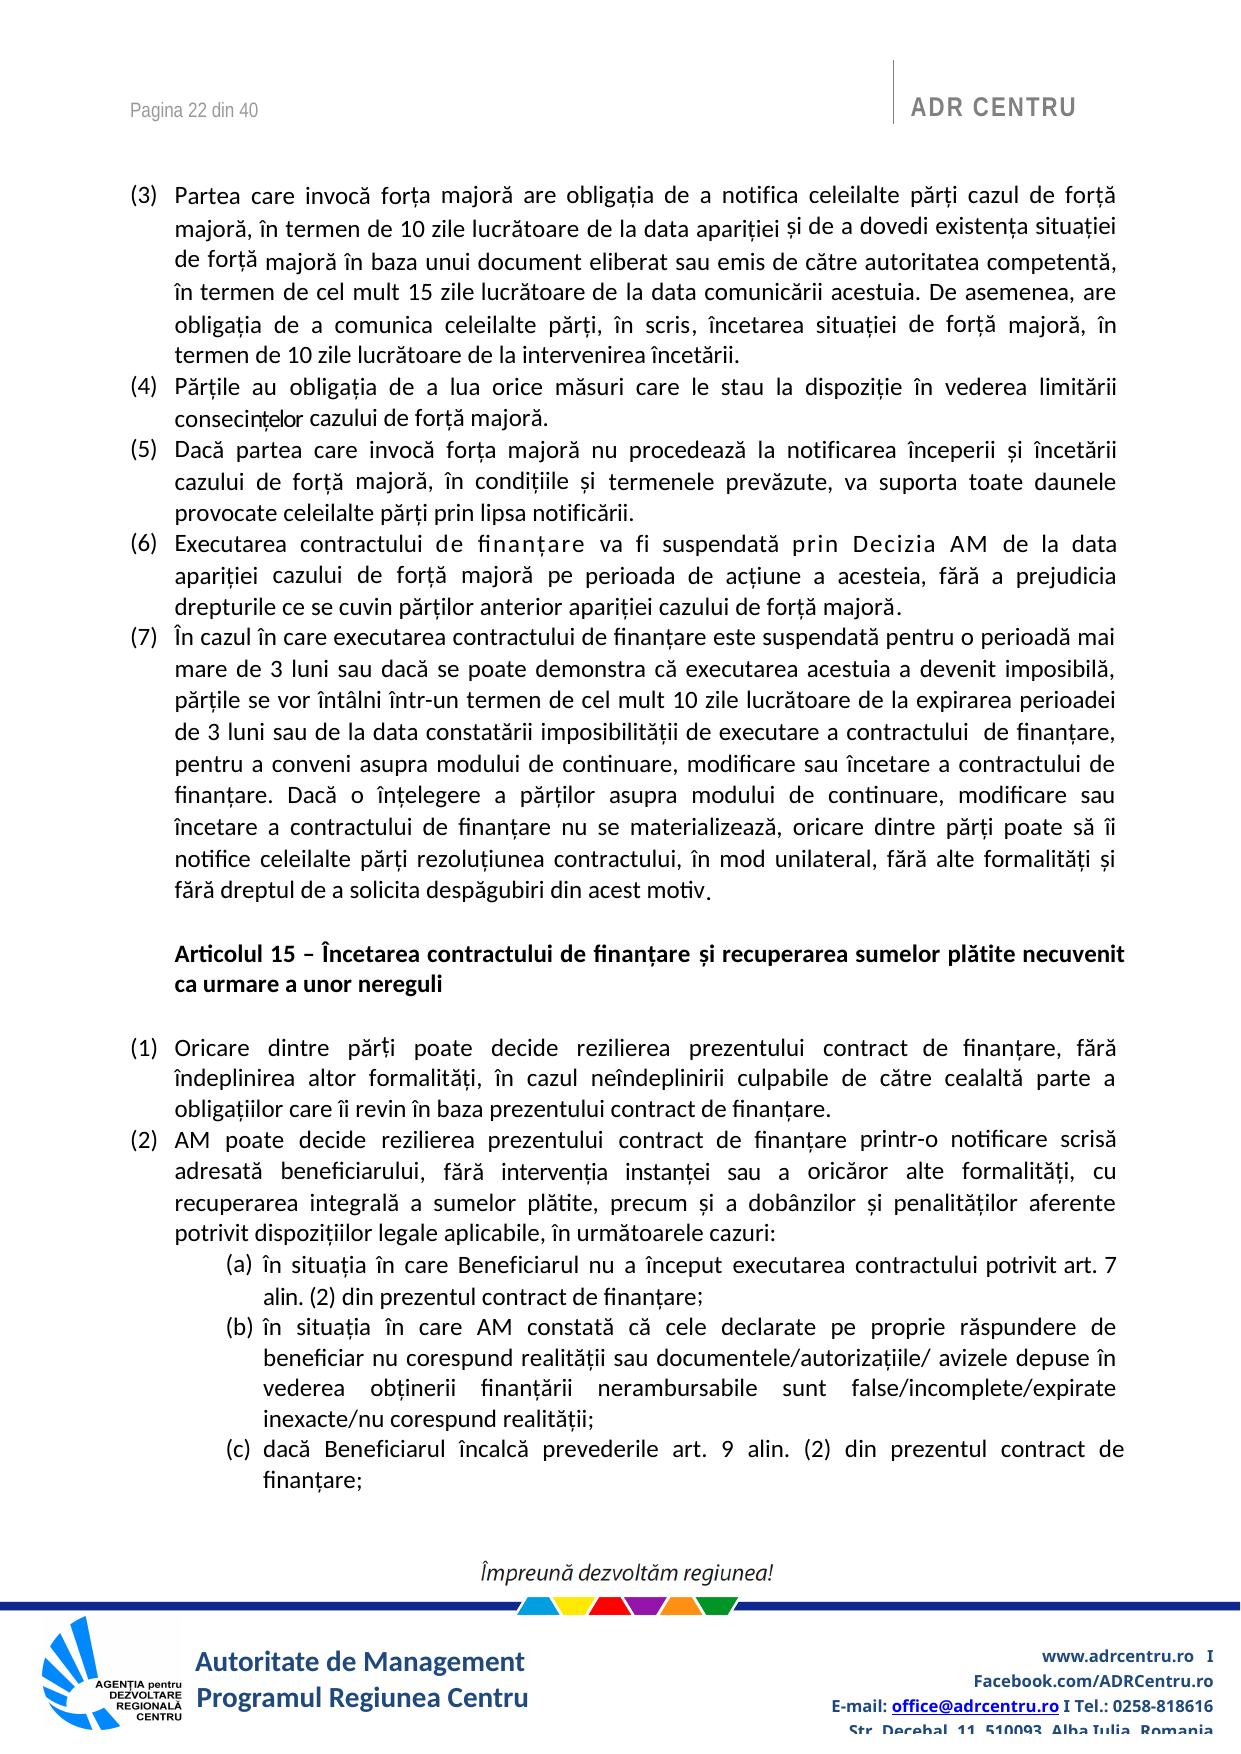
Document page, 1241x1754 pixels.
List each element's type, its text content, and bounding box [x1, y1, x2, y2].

picture [550, 1597, 1241, 1615]
picture [467, 1559, 786, 1586]
list dacă Beneficiarul încalcă prevederile art. 9 alin. (2) din prezentul contract de finanțare; [225, 1433, 1125, 1494]
list Executarea contractului de finanțare va fi suspendată prin Decizia AM de la data apariției cazului de forță majoră pe perioada de acțiune a acesteia, fără a prejudicia drepturile ce se cuvin părților anterior apariției cazului de forță majoră. [130, 527, 1117, 621]
list Oricare dintre părți poate decide rezilierea prezentului contract de finanțare, fără îndeplinirea altor formalități, în cazul neîndeplinirii culpabile de către cealaltă parte a obligațiilor care îi revin în baza prezentului contract de finanțare. [130, 1029, 1117, 1123]
list în situația în care AM constată că cele declarate pe proprie răspundere de beneficiar nu corespund realității sau documentele/autorizațiile/ avizele depuse în vederea obținerii finanțării nerambursabile sunt false/incomplete/expirate inexacte/nu corespund realității; [225, 1311, 1117, 1433]
list AM poate decide rezilierea prezentului contract de finanțare printr-o notificare scrisă adresată beneficiarului, fără intervenția instanței sau a oricăror alte formalități, cu recuperarea integrală a sumelor plătite, precum și a dobânzilor și penalităților aferente potrivit dispozițiilor legale aplicabile, în următoarele cazuri: [130, 1123, 1117, 1248]
text Articolul 15 – Încetarea contractului de finanțare și recuperarea sumelor plătite necuvenit ca urmare a unor nereguli [174, 937, 1125, 999]
picture [0, 1597, 526, 1615]
list Dacă partea care invocă forța majoră nu procedează la notificarea începerii și încetării cazului de forță majoră, în condițiile și termenele prevăzute, va suporta toate daunele provocate celeilalte părți prin lipsa notificării. [130, 433, 1117, 527]
list Partea care invocă forța majoră are obligația de a notifica celeilalte părți cazul de forță majoră, în termen de 10 zile lucrătoare de la data apariției și de a dovedi existența situației de forță majoră în baza unui document eliberat sau emis de către autoritatea competentă, în termen de cel mult 15 zile lucrătoare de la data comunicării acestuia. De asemenea, are obligația de a comunica celeilalte părți, în scris, încetarea situației de forță majoră, în termen de 10 zile lucrătoare de la intervenirea încetării. [130, 179, 1117, 370]
list În cazul în care executarea contractului de finanțare este suspendată pentru o perioadă mai mare de 3 luni sau dacă se poate demonstra că executarea acestuia a devenit imposibilă, părțile se vor întâlni într-un termen de cel mult 10 zile lucrătoare de la expirarea perioadei de 3 luni sau de la data constatării imposibilității de executare a contractului de finanțare, pentru a conveni asupra modului de continuare, modificare sau încetare a contractului de finanțare. Dacă o înțelegere a părților asupra modului de continuare, modificare sau încetare a contractului de finanțare nu se materializează, oricare dintre părți poate să îi notifice celeilalte părți rezoluțiunea contractului, în mod unilateral, fără alte formalități și fără dreptul de a solicita despăgubiri din acest motiv. [130, 621, 1117, 906]
list Părțile au obligația de a lua orice măsuri care le stau la dispoziție în vederea limitării consecințelor cazului de forță majoră. [130, 370, 1117, 433]
list în situația în care Beneficiarul nu a început executarea contractului potrivit art. 7 alin. (2) din prezentul contract de finanțare; [225, 1248, 1117, 1311]
picture [42, 1616, 182, 1730]
